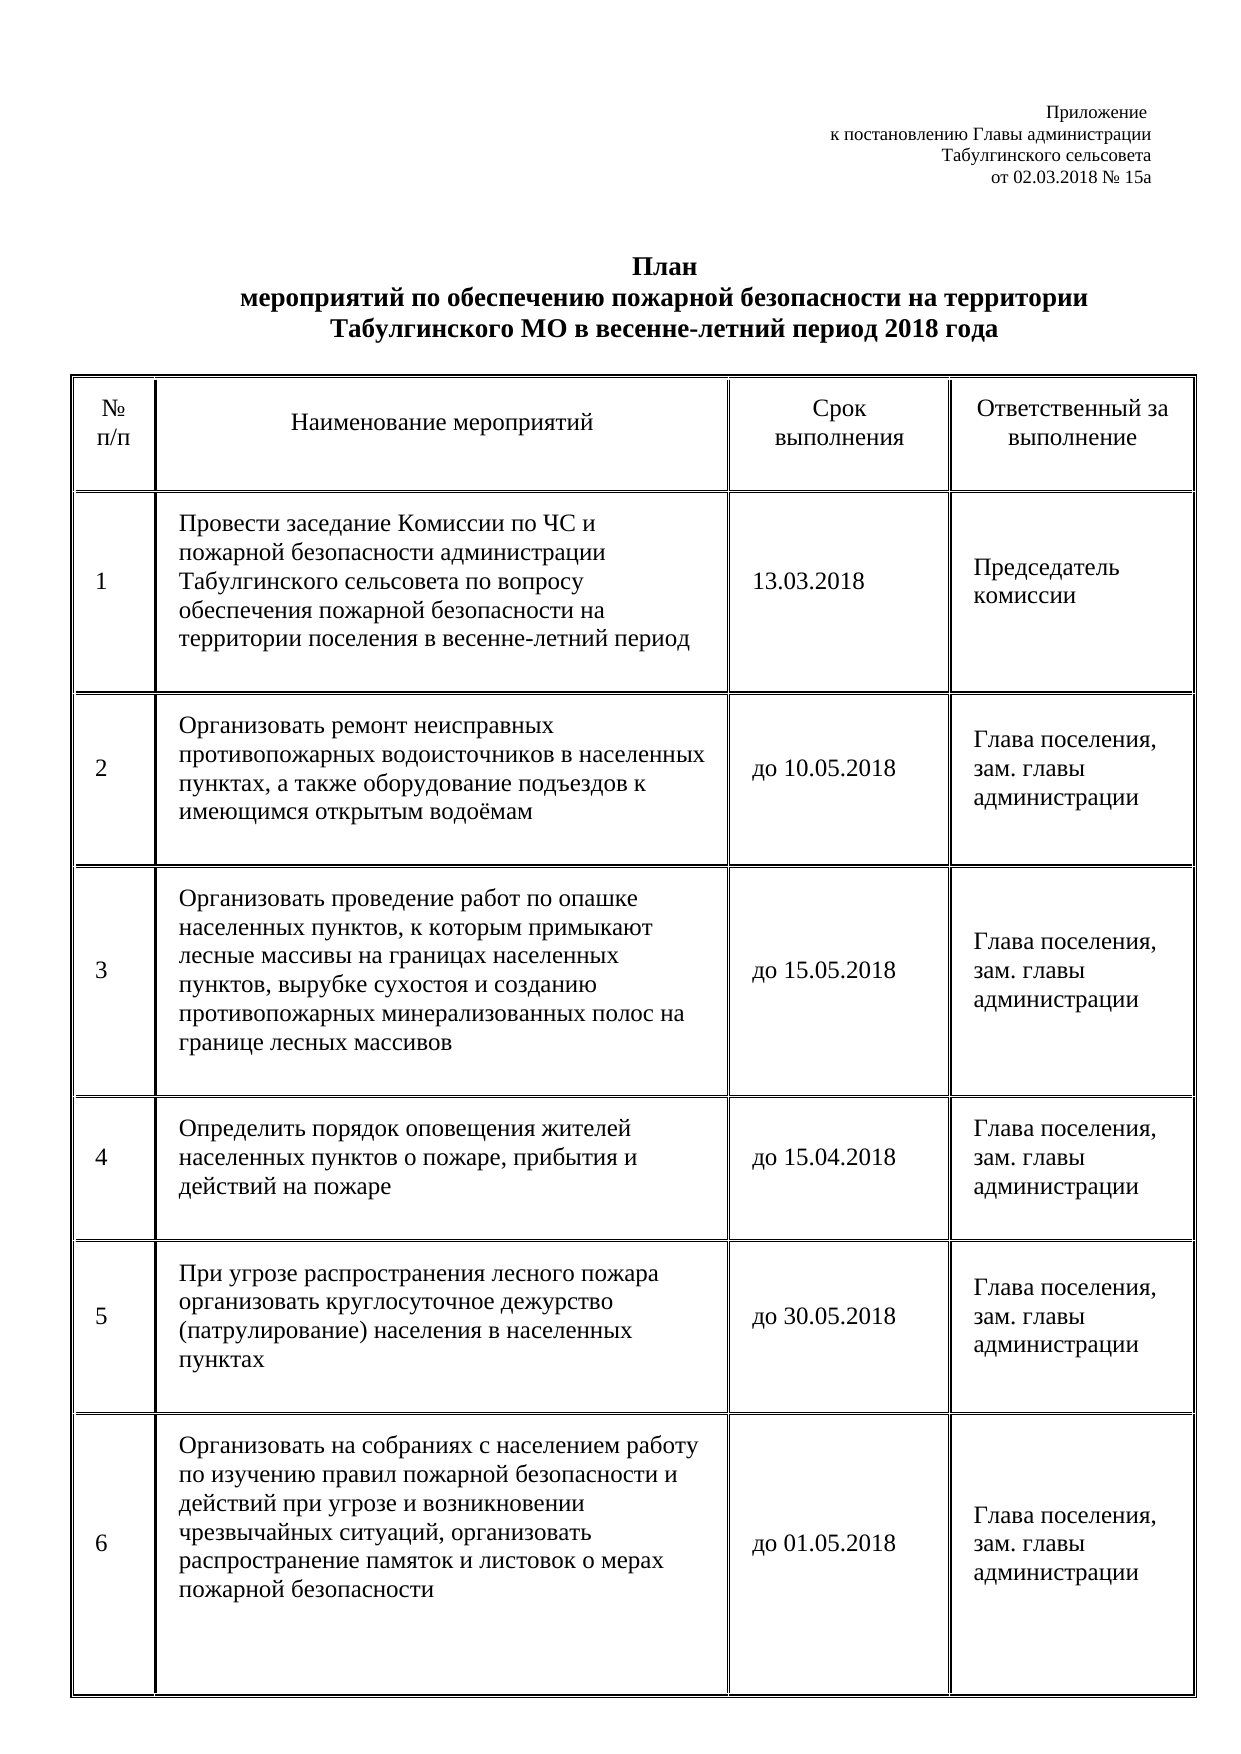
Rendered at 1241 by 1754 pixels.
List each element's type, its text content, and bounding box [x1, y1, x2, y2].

table_cell Организовать проведение работ по опашке населенных пунктов, к которым примыкают лесные массивы на границах населенных пунктов, вырубке сухостоя и созданию противопожарных минерализованных полос на границе лесных массивов [157, 868, 727, 1094]
table_cell Глава поселения, зам. главы администрации [952, 691, 1194, 864]
table_cell Организовать ремонт неисправных противопожарных водоисточников в населенных пунктах, а также оборудование подъездов к имеющимся открытым водоёмам [157, 695, 727, 864]
table_cell Глава поселения, зам. главы администрации [952, 864, 1194, 1094]
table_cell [950, 1412, 1195, 1694]
table_cell 5 [72, 1239, 155, 1412]
table_cell 2 [74, 691, 154, 864]
text от 02.03.2018 № 15а [177, 166, 1152, 187]
table_cell Председатель комиссии [952, 490, 1194, 691]
text мероприятий по обеспечению пожарной безопасности на территории Табулгинского МО в весенне-летний период 2018 года [177, 281, 1152, 343]
table_cell 1 [74, 490, 154, 691]
table_cell Глава поселения, зам. главы администрации [950, 1239, 1195, 1412]
text План [177, 249, 1152, 281]
table_cell Определить порядок оповещения жителей населенных пунктов о пожаре, прибытия и действий на пожаре [157, 1098, 727, 1239]
table_cell При угрозе распространения лесного пожара организовать круглосуточное дежурство (патрулирование) населения в населенных пунктах [157, 1242, 727, 1412]
table_cell до 01.05.2018 [729, 1412, 950, 1694]
table_cell до 30.05.2018 [730, 1242, 948, 1412]
table_cell до 10.05.2018 [730, 695, 948, 864]
text Приложение к постановлению Главы администрации [177, 101, 1152, 144]
table_header Срок выполнения [729, 376, 950, 489]
table_cell 4 [74, 1095, 154, 1239]
table_cell Глава поселения, зам. главы администрации [952, 1095, 1194, 1239]
table_cell до 15.05.2018 [730, 868, 948, 1094]
text Табулгинского сельсовета [177, 144, 1152, 166]
table_header № п/п [74, 376, 155, 489]
table_cell Провести заседание Комиссии по ЧС и пожарной безопасности администрации Табулгинского сельсовета по вопросу обеспечения пожарной безопасности на территории поселения в весенне-летний период [157, 493, 727, 691]
table_header Ответственный за выполнение [950, 378, 1193, 489]
table_cell 6 [72, 1412, 155, 1694]
table_cell Организовать на собраниях с населением работу по изучению правил пожарной безопасности и действий при угрозе и возникновении чрезвычайных ситуаций, организовать распространение памяток и листовок о мерах пожарной безопасности [155, 1415, 729, 1694]
table_cell до 15.04.2018 [730, 1098, 948, 1239]
table_cell 3 [74, 864, 154, 1094]
table_header Наименование мероприятий [155, 378, 729, 489]
table_cell 13.03.2018 [730, 493, 948, 691]
